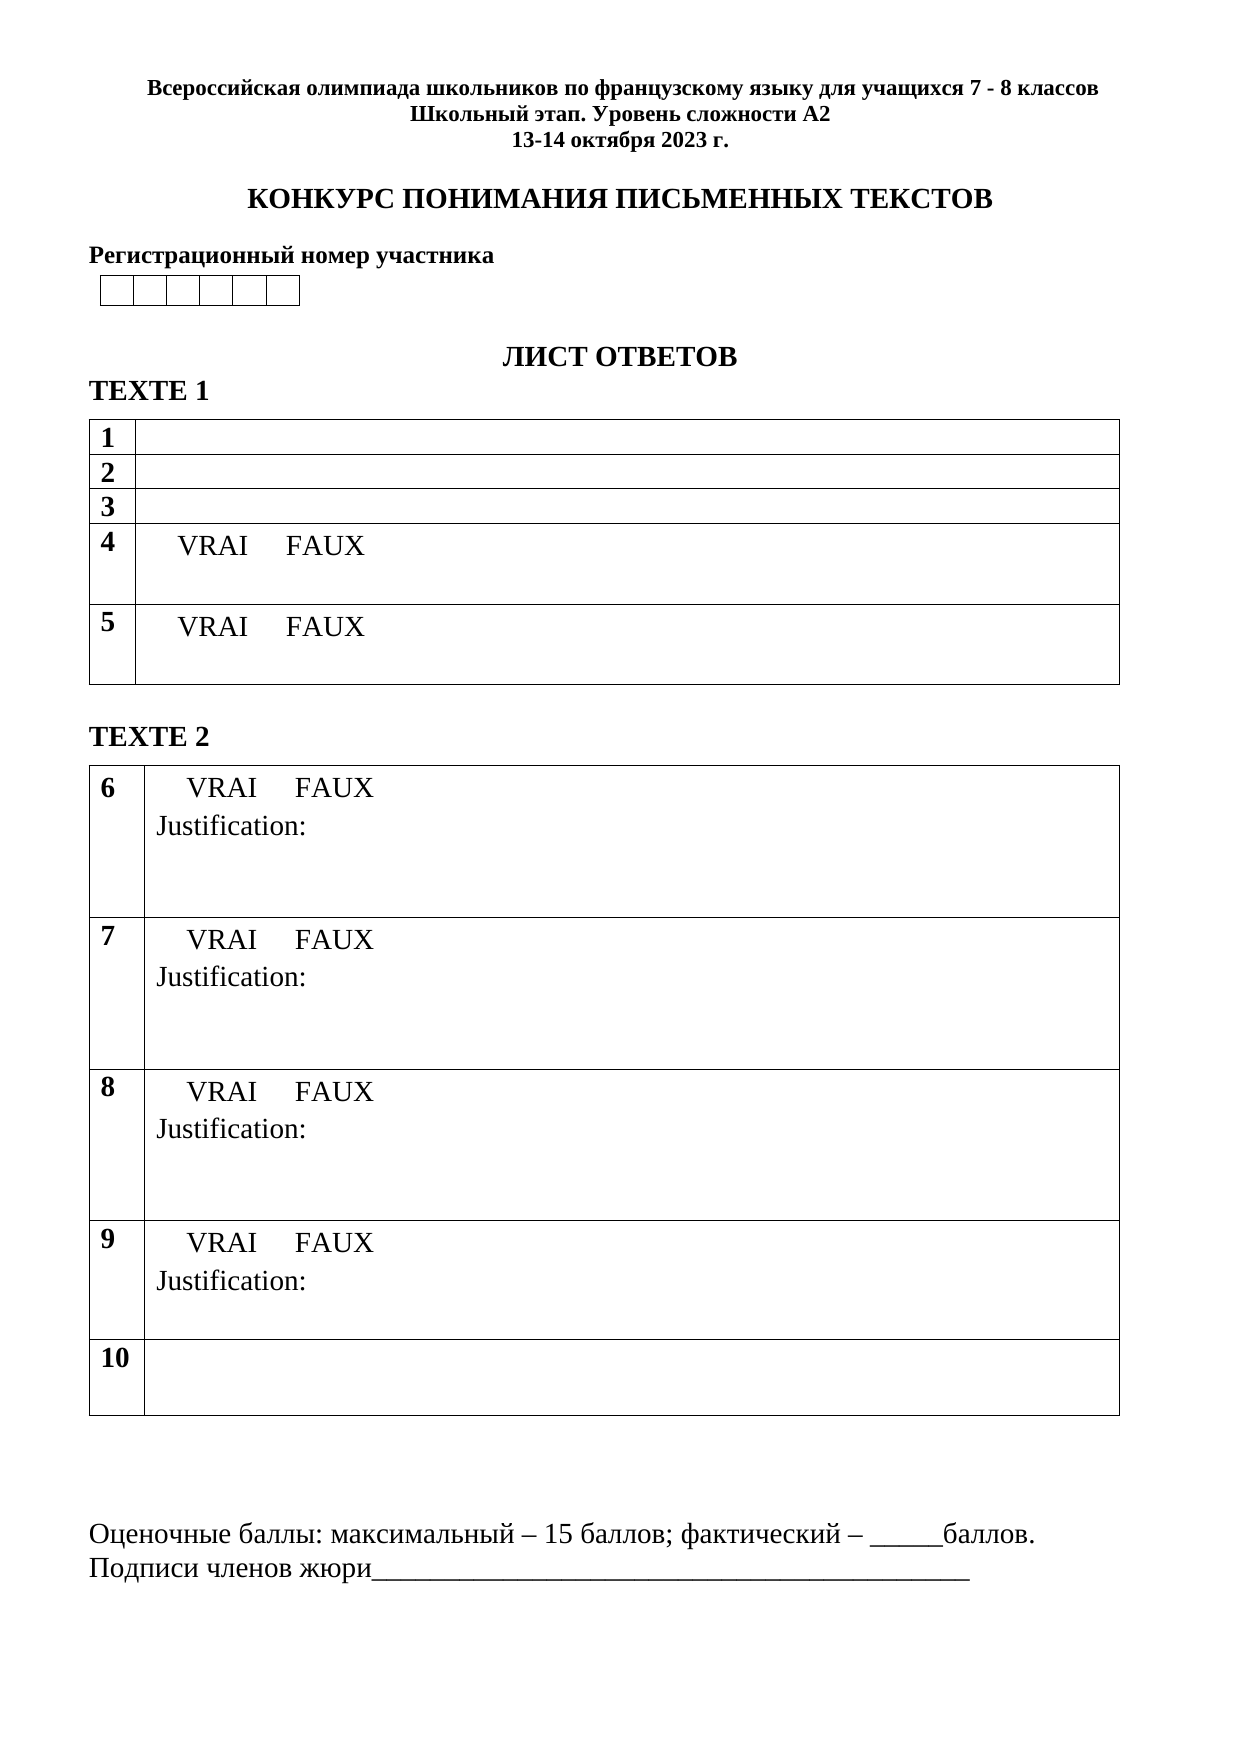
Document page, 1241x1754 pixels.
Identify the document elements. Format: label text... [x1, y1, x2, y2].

subtitle Регистрационный номер участника [89, 240, 1152, 269]
table_header VRAI FAUX Justification: [145, 766, 1119, 917]
table_header [101, 276, 133, 305]
table_header [267, 276, 299, 305]
table_header 6 [90, 766, 144, 917]
table_header [233, 276, 266, 305]
table_cell [136, 489, 1119, 523]
text Оценочные баллы: максимальный – 15 баллов; фактический – _____баллов. [89, 1516, 1152, 1550]
table_cell [136, 455, 1119, 488]
table_cell VRAI FAUX Justification: [145, 918, 1119, 1068]
table_cell 8 [90, 1070, 144, 1220]
table_cell VRAI FAUX Justification: [145, 1070, 1119, 1220]
table_cell [145, 1340, 1119, 1415]
table_cell 5 [90, 605, 135, 684]
table_cell VRAI FAUX [136, 524, 1119, 603]
table_header 1 [90, 420, 135, 454]
table_cell 10 [90, 1340, 144, 1415]
text Texte 1 [89, 373, 1152, 407]
text Лист ответов [89, 339, 1152, 373]
text Подписи членов жюри_________________________________________ [89, 1550, 1152, 1583]
text Конкурс понимания письменных текстов [89, 182, 1152, 215]
table_cell 9 [90, 1221, 144, 1339]
table_cell 3 [90, 489, 135, 523]
table_cell 7 [90, 918, 144, 1068]
table_cell VRAI FAUX Justification: [145, 1221, 1119, 1339]
text Texte 2 [89, 719, 1152, 752]
table_cell 2 [90, 455, 135, 488]
table_header [200, 276, 232, 305]
table_header [136, 420, 1119, 454]
table_cell VRAI FAUX [136, 605, 1119, 684]
table_cell 4 [90, 524, 135, 603]
table_header [134, 276, 166, 305]
table_header [167, 276, 199, 305]
